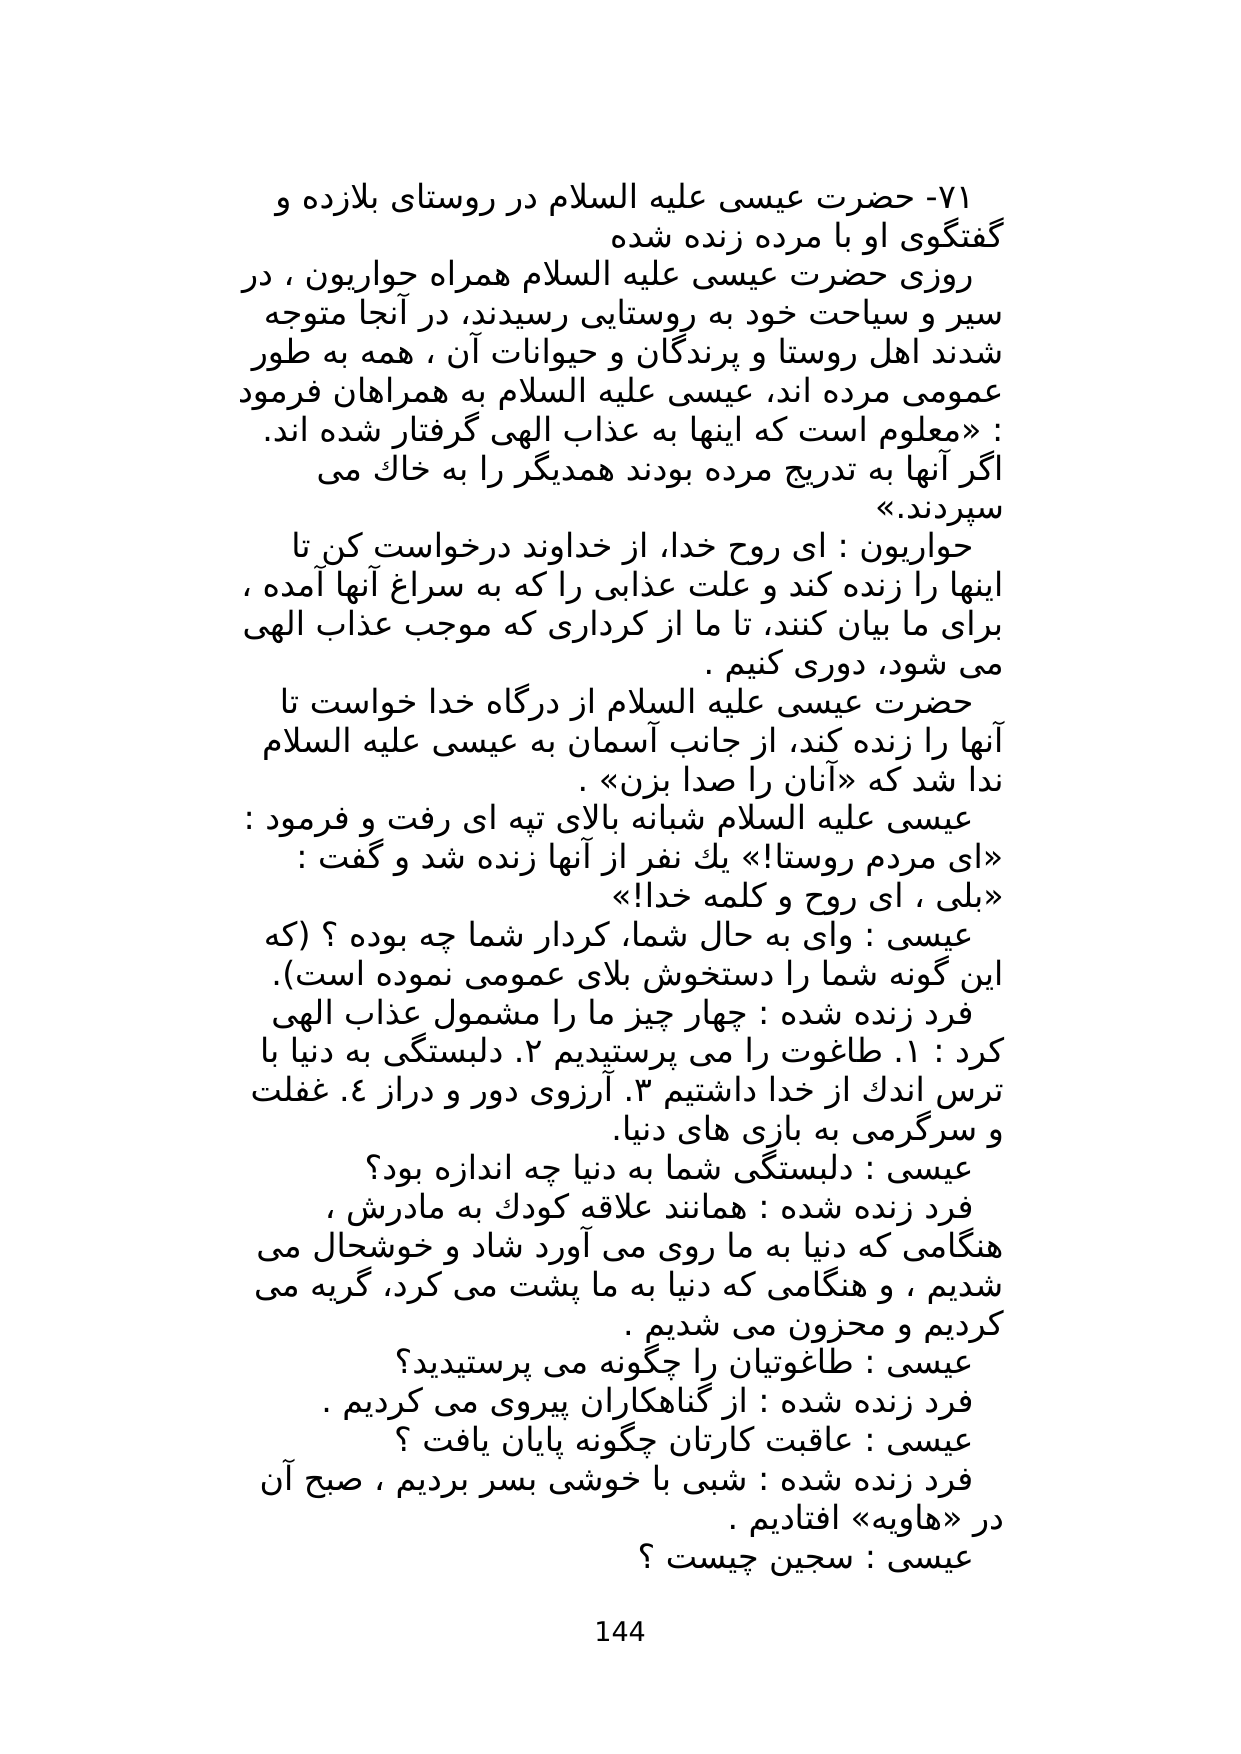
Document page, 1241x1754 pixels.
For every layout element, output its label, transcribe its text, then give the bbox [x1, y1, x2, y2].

text حضرت عيسى عليه السلام از درگاه خدا خواست تا آنها را زنده كند، از جانب آسمان به عيسى عليه السلام ندا شد كه «آنان را صدا بزن» . [236, 682, 1004, 799]
text فرد زنده شده : از گناهكاران پيروى مى كرديم . [236, 1382, 1004, 1421]
text عيسى عليه السلام شبانه بالاى تپه اى رفت و فرمود : «اى مردم روستا!» يك نفر از آنها زنده شد و گفت : «بلى ، اى روح و كلمه خدا!» [236, 799, 1004, 915]
text فرد زنده شده : همانند علاقه كودك به مادرش ، هنگامى كه دنيا به ما روى مى آورد شاد و خوشحال مى شديم ، و هنگامى كه دنيا به ما پشت مى كرد، گريه مى كرديم و محزون مى شديم . [236, 1187, 1004, 1343]
text حواريون : اى روح خدا، از خداوند درخواست كن تا اينها را زنده كند و علت عذابى را كه به سراغ آنها آمده ، براى ما بيان كنند، تا ما از كردارى كه موجب عذاب الهى مى شود، دورى كنيم . [236, 527, 1004, 682]
text عيسى : دلبستگى شما به دنيا چه اندازه بود؟ [236, 1148, 1004, 1187]
text ٧١- حضرت عيسى عليه السلام در روستاى بلازده و گفتگوى او با مرده زنده شده [236, 177, 1004, 255]
text روزى حضرت عيسى عليه السلام همراه حواريون ، در سير و سياحت خود به روستايى رسيدند، در آنجا متوجه شدند اهل روستا و پرندگان و حيوانات آن ، همه به طور عمومى مرده اند، عيسى عليه السلام به همراهان فرمود : «معلوم است كه اينها به عذاب الهى گرفتار شده اند. اگر آنها به تدريج مرده بودند همديگر را به خاك مى سپردند.» [236, 255, 1004, 527]
text عيسى : طاغوتيان را چگونه مى پرستيديد؟ [236, 1343, 1004, 1382]
text عيسى : سجين چيست ؟ [236, 1537, 1004, 1576]
text عيسى : عاقبت كارتان چگونه پايان يافت ؟ [236, 1421, 1004, 1459]
text فرد زنده شده : شبى با خوشى بسر برديم ، صبح آن در «هاويه» افتاديم . [236, 1459, 1004, 1537]
text عيسى : واى به حال شما، كردار شما چه بوده ؟ (كه اين گونه شما را دستخوش بلاى عمومى نموده است). [236, 915, 1004, 993]
text فرد زنده شده : چهار چيز ما را مشمول عذاب الهى كرد : ١. طاغوت را مى پرستيديم ٢. دلبستگى به دنيا با ترس اندك از خدا داشتيم ٣. آرزوى دور و دراز ٤. غفلت و سرگرمى به بازى هاى دنيا. [236, 993, 1004, 1148]
